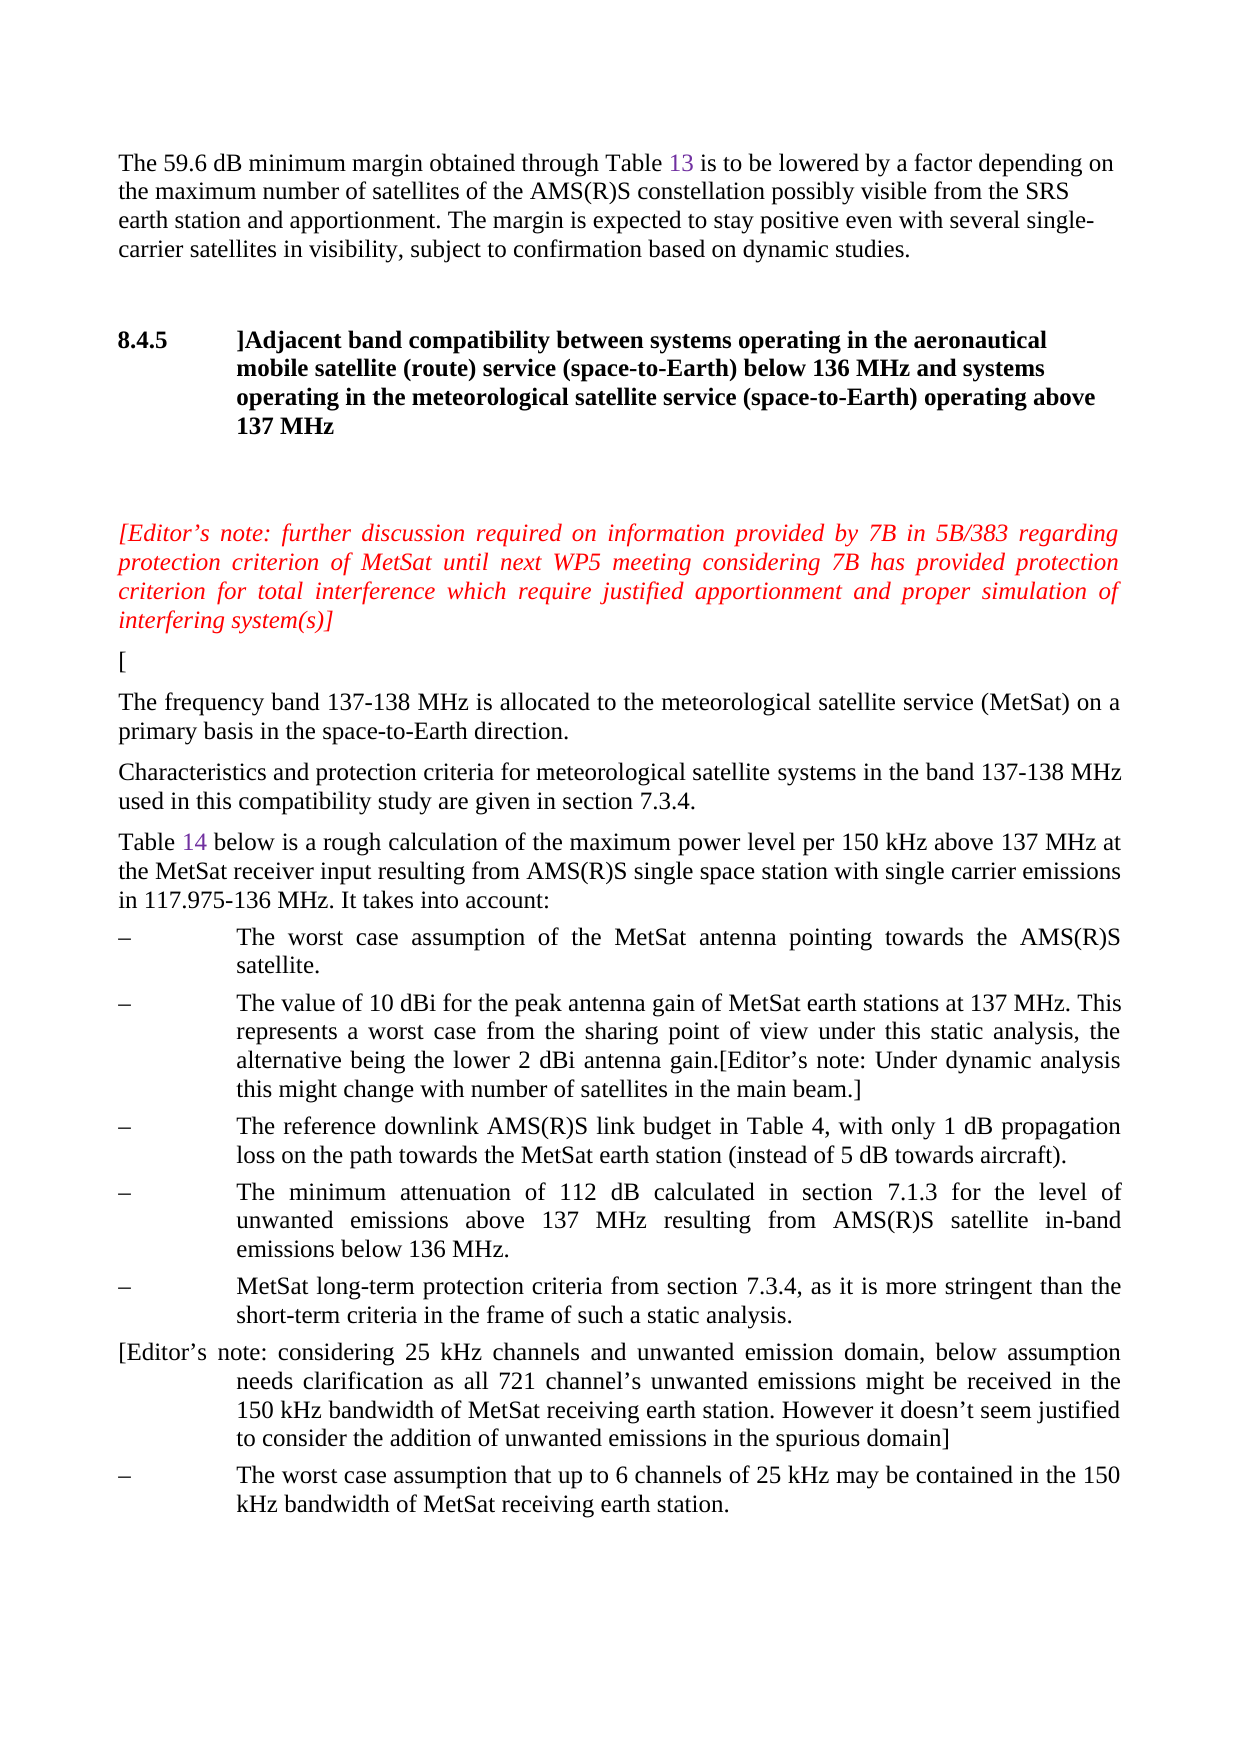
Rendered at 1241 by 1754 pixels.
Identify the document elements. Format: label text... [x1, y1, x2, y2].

text – The reference downlink AMS(R)S link budget in Table 4, with only 1 dB propagation loss on the path towards the MetSat earth station (instead of 5 dB towards aircraft). [118, 1111, 1122, 1168]
text – The worst case assumption of the MetSat antenna pointing towards the AMS(R)S satellite. [118, 922, 1122, 979]
text [ [118, 646, 1122, 675]
text The frequency band 137-138 MHz is allocated to the meteorological satellite service (MetSat) on a primary basis in the space-to-Earth direction. [118, 687, 1122, 745]
subtitle ]Adjacent band compatibility between systems operating in the aeronautical mobile satellite (route) service (space-to-Earth) below 136 MHz and systems operating in the meteorological satellite service (space-to-Earth) operating above 137 MHz [117, 325, 1122, 440]
text [Editor’s note: considering 25 kHz channels and unwanted emission domain, below assumption needs clarification as all 721 channel’s unwanted emissions might be received in the 150 kHz bandwidth of MetSat receiving earth station. However it doesn’t seem justified to consider the addition of unwanted emissions in the spurious domain] [118, 1337, 1122, 1452]
text The 59.6 dB minimum margin obtained through Table 13 is to be lowered by a factor depending on the maximum number of satellites of the AMS(R)S constellation possibly visible from the SRS earth station and apportionment. The margin is expected to stay positive even with several single-carrier satellites in visibility, subject to confirmation based on dynamic studies. [118, 148, 1122, 263]
text [Editor’s note: further discussion required on information provided by 7B in 5B/383 regarding protection criterion of MetSat until next WP5 meeting considering 7B has provided protection criterion for total interference which require justified apportionment and proper simulation of interfering system(s)] [118, 518, 1122, 633]
text – The worst case assumption that up to 6 channels of 25 kHz may be contained in the 150 kHz bandwidth of MetSat receiving earth station. [118, 1461, 1122, 1518]
text – MetSat long-term protection criteria from section 7.3.4, as it is more stringent than the short-term criteria in the frame of such a static analysis. [118, 1271, 1122, 1329]
text – The minimum attenuation of 112 dB calculated in section 7.1.3 for the level of unwanted emissions above 137 MHz resulting from AMS(R)S satellite in-band emissions below 136 MHz. [118, 1177, 1122, 1263]
text Characteristics and protection criteria for meteorological satellite systems in the band 137-138 MHz used in this compatibility study are given in section 7.3.4. [118, 757, 1122, 815]
text – The value of 10 dBi for the peak antenna gain of MetSat earth stations at 137 MHz. This represents a worst case from the sharing point of view under this static analysis, the alternative being the lower 2 dBi antenna gain.[Editor’s note: Under dynamic analysis this might change with number of satellites in the main beam.] [118, 988, 1122, 1103]
text Table 14 below is a rough calculation of the maximum power level per 150 kHz above 137 MHz at the MetSat receiver input resulting from AMS(R)S single space station with single carrier emissions in 117.975-136 MHz. It takes into account: [118, 827, 1122, 913]
